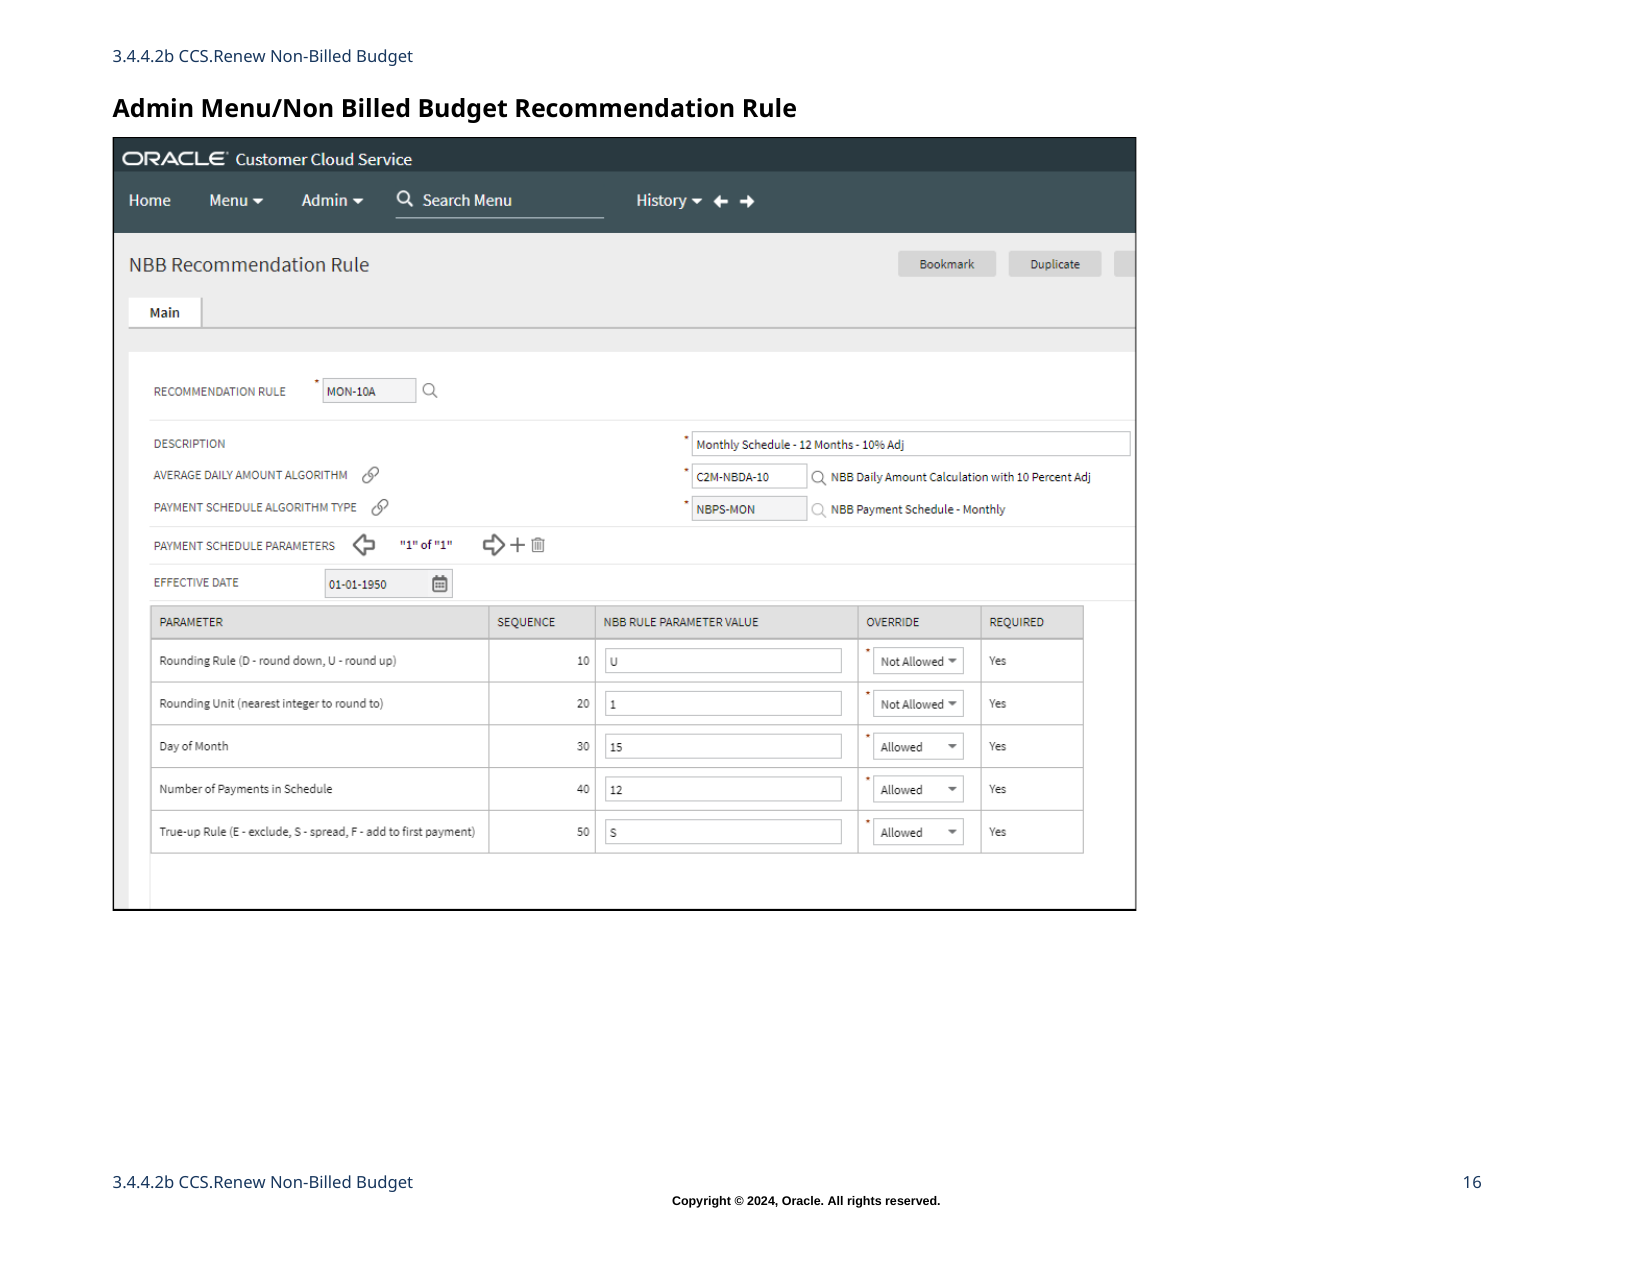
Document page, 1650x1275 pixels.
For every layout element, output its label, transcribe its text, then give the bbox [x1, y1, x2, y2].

subtitle Admin Menu/Non Billed Budget Recommendation Rule [112, 90, 1500, 124]
picture [112, 137, 1137, 911]
